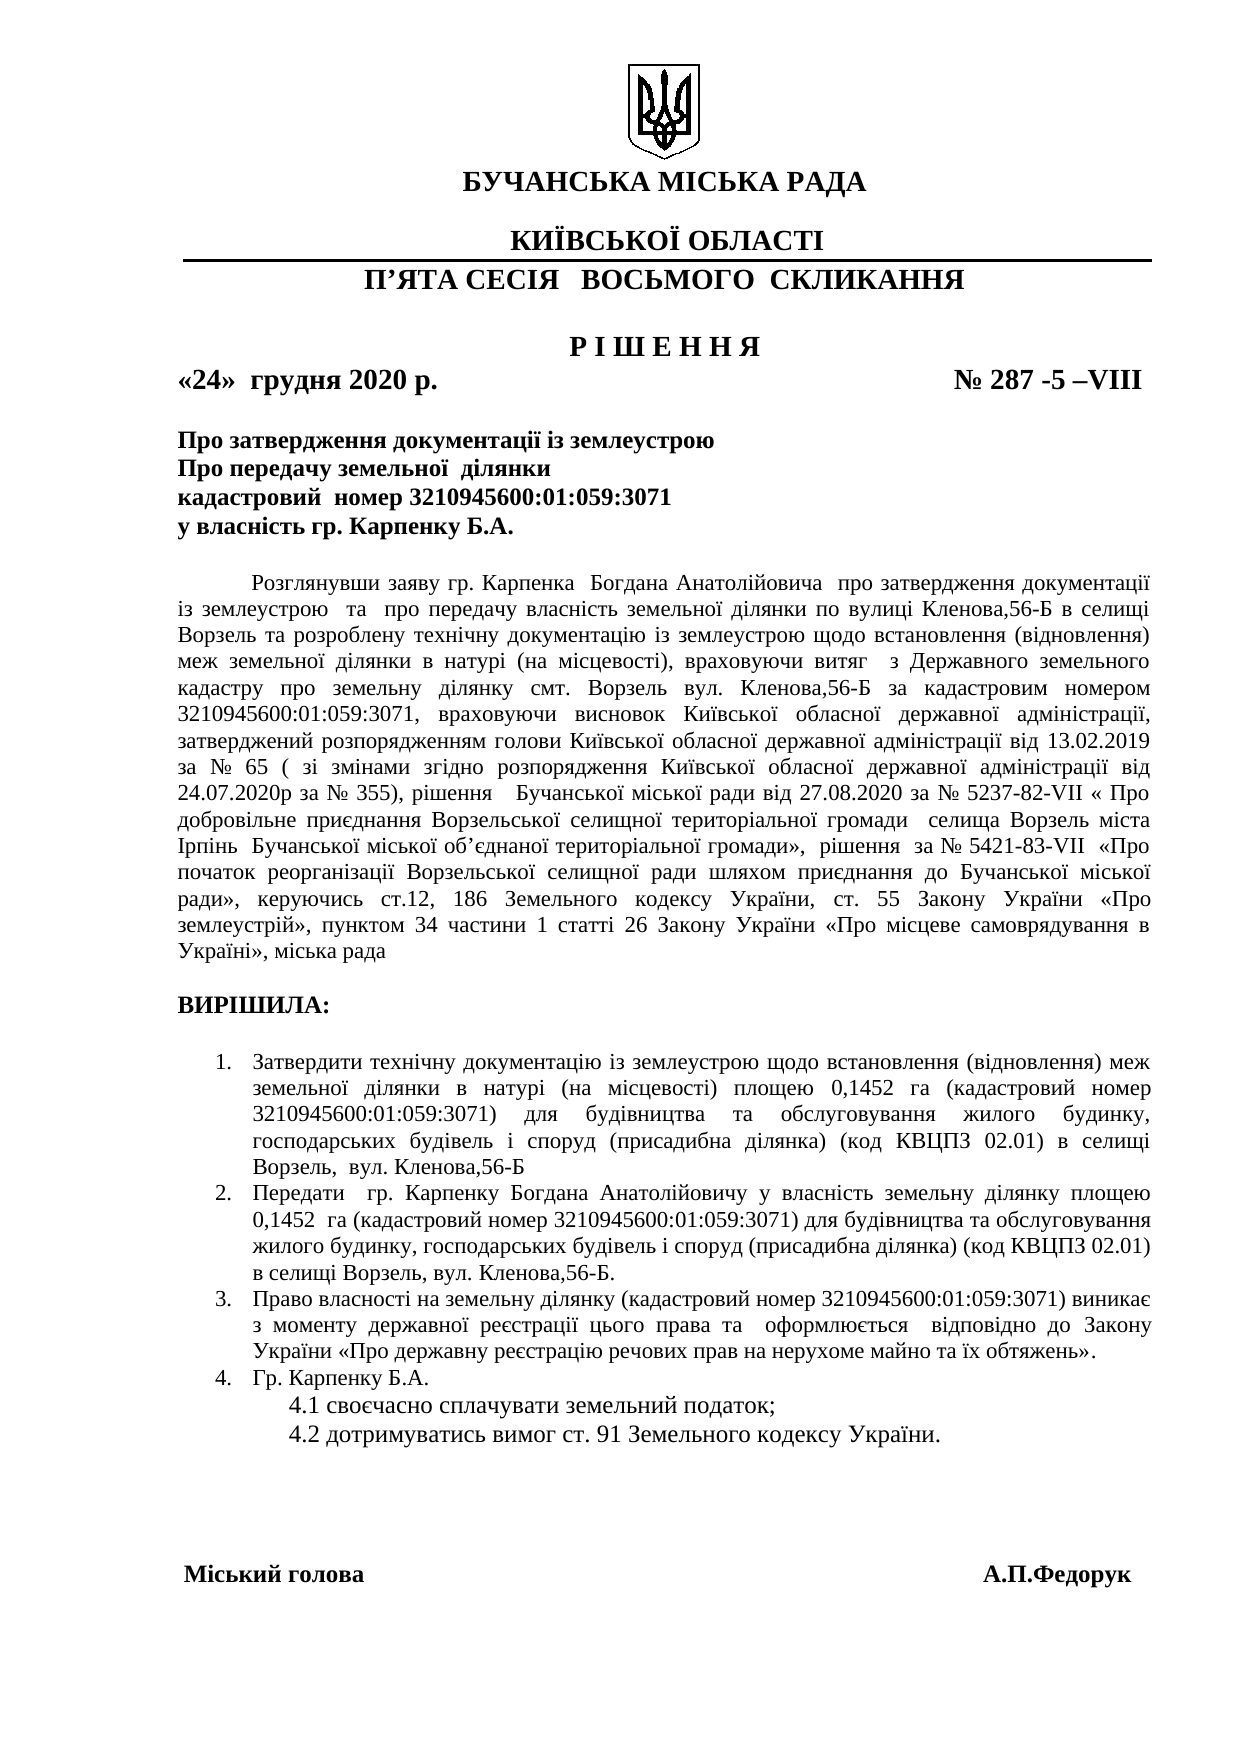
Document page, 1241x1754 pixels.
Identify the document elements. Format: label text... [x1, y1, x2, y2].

text у власність гр. Карпенку Б.А. [177, 511, 1152, 540]
text БУЧАНСЬКА МІСЬКА РАДА [177, 164, 1152, 197]
text 4.2 дотримуватись вимог ст. 91 Земельного кодексу України. [215, 1419, 1152, 1448]
text Розглянувши заяву гр. Карпенка Богдана Анатолійовича про затвердження документації із землеустрою та про передачу власність земельної ділянки по вулиці Кленова,56-Б в селищі Ворзель та розроблену технічну документацію із землеустрою щодо встановлення (відновлення) меж земельної ділянки в натурі (на місцевості), враховуючи витяг з Державного земельного кадастру про земельну ділянку смт. Ворзель вул. Кленова,56-Б за кадастровим номером 3210945600:01:059:3071, враховуючи висновок Київської обласної державної адміністрації, затверджений розпорядженням голови Київської обласної державної адміністрації від 13.02.2019 за № 65 ( зі змінами згідно розпорядження Київської обласної державної адміністрації від 24.07.2020р за № 355), рішення Бучанської міської ради від 27.08.2020 за № 5237-82-VІІ « Про добровільне приєднання Ворзельської селищної територіальної громади селища Ворзель міста Ірпінь Бучанської міської об’єднаної територіальної громади», рішення за № 5421-83-VІІ «Про початок реорганізації Ворзельської селищної ради шляхом приєднання до Бучанської міської ради», керуючись ст.12, 186 Земельного кодексу України, ст. 55 Закону України «Про землеустрій», пунктом 34 частини 1 статті 26 Закону України «Про місцеве самоврядування в Україні», міська рада [177, 568, 1152, 964]
text ВИРІШИЛА: [177, 990, 1152, 1019]
text «24» грудня 2020 р. № 287 -5 –VІІІ [177, 362, 1152, 396]
text КИЇВСЬКОЇ ОБЛАСТІ [183, 223, 1152, 259]
list Передати гр. Карпенку Богдана Анатолійовичу у власність земельну ділянку площею 0,1452 га (кадастровий номер 3210945600:01:059:3071) для будівництва та обслуговування жилого будинку, господарських будівель і споруд (присадибна ділянка) (код КВЦПЗ 02.01) в селищі Ворзель, вул. Кленова,56-Б. [215, 1179, 1152, 1285]
text 4.1 своєчасно сплачувати земельний податок; [215, 1390, 1152, 1419]
text Про затвердження документації із землеустрою [177, 425, 1152, 453]
text Міський голова А.П.Федорук [177, 1559, 1152, 1588]
text Р І Ш Е Н Н Я [177, 329, 1152, 362]
list Право власності на земельну ділянку (кадастровий номер 3210945600:01:059:3071) виникає з моменту державної реєстрації цього права та оформлюється відповідно до Закону України «Про державну реєстрацію речових прав на нерухоме майно та їх обтяжень». [215, 1285, 1152, 1364]
list Гр. Карпенку Б.А. [215, 1364, 1152, 1390]
list Затвердити технічну документацію із землеустрою щодо встановлення (відновлення) меж земельної ділянки в натурі (на місцевості) площею 0,1452 га (кадастровий номер 3210945600:01:059:3071) для будівництва та обслуговування жилого будинку, господарських будівель і споруд (присадибна ділянка) (код КВЦПЗ 02.01) в селищі Ворзель, вул. Кленова,56-Б [215, 1048, 1152, 1179]
text кадастровий номер 3210945600:01:059:3071 [177, 482, 1152, 511]
text Про передачу земельної ділянки [177, 453, 1152, 482]
text П’ЯТА СЕСІЯ ВОСЬМОГО СКЛИКАННЯ [177, 262, 1152, 295]
